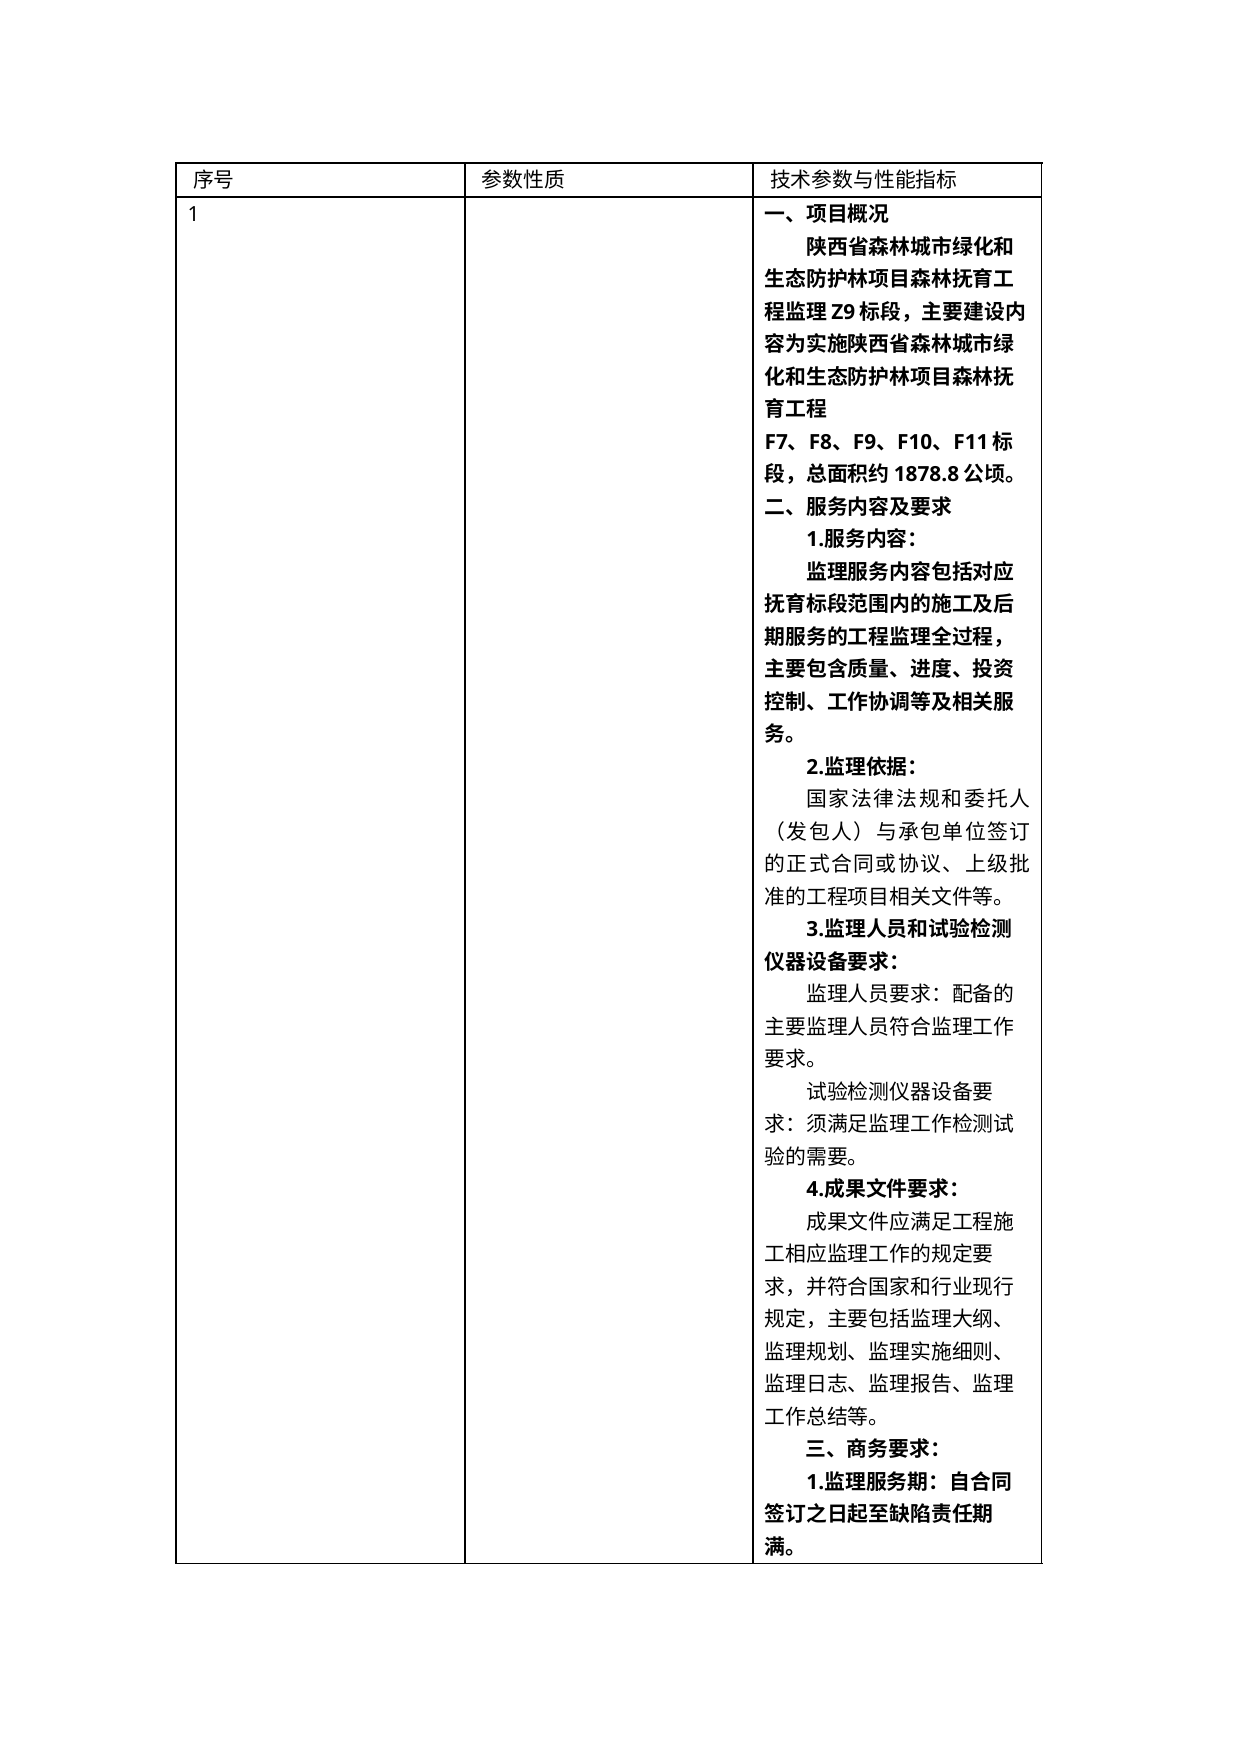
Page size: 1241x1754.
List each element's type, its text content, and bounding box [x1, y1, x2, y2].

table_header 序号 [177, 164, 464, 196]
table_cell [754, 198, 1041, 1563]
table_header 技术参数与性能指标 [754, 164, 1041, 196]
table_cell 1 [177, 198, 464, 1563]
table_cell [466, 198, 752, 1563]
table_header 参数性质 [466, 164, 752, 196]
